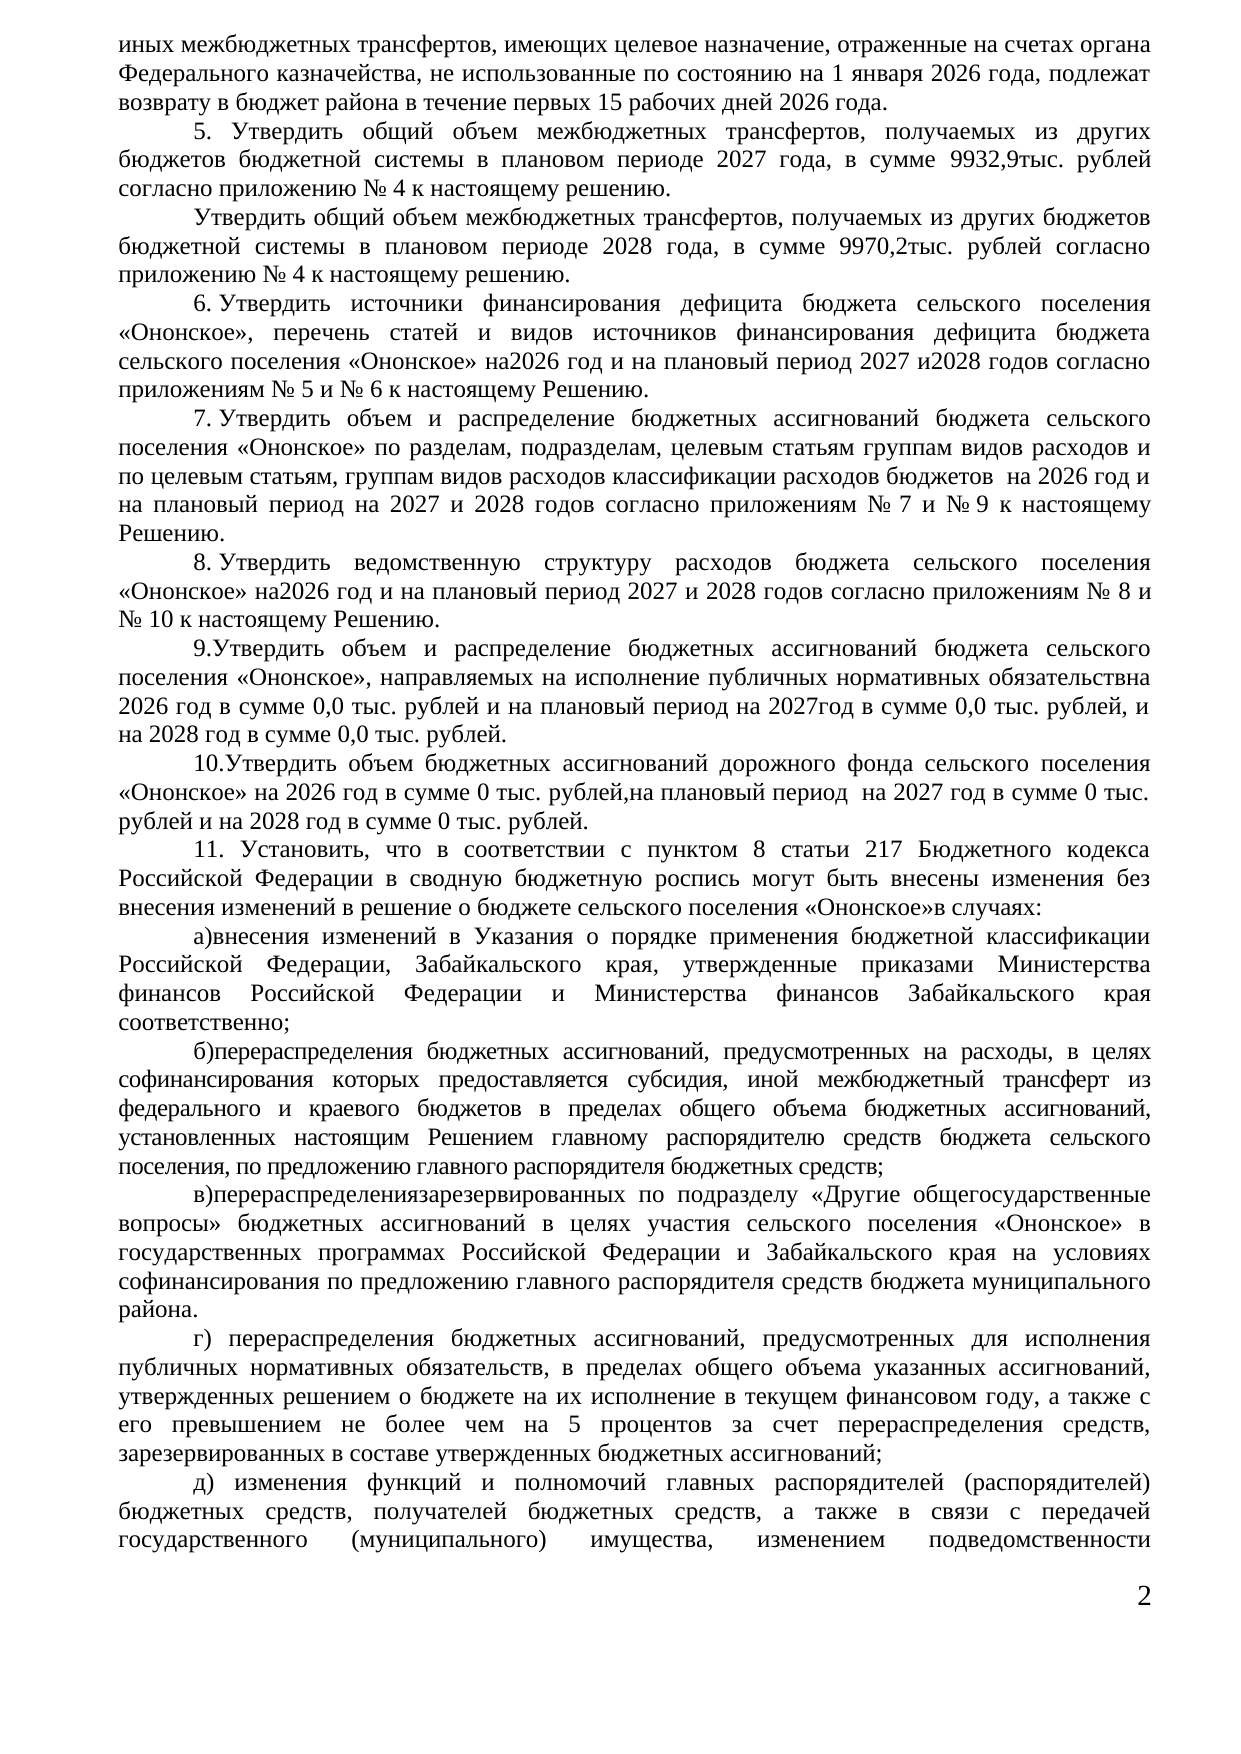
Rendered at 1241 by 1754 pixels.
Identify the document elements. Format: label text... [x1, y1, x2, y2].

text 11. Установить, что в соответствии с пунктом 8 статьи 217 Бюджетного кодекса Российской Федерации в сводную бюджетную роспись могут быть внесены изменения без внесения изменений в решение о бюджете сельского поселения «Ононское»в случаях: [118, 834, 1152, 921]
text 5. Утвердить общий объем межбюджетных трансфертов, получаемых из других бюджетов бюджетной системы в плановом периоде 2027 года, в сумме 9932,9тыс. рублей согласно приложению № 4 к настоящему решению. [118, 116, 1152, 202]
text в)перераспределениязарезервированных по подразделу «Другие общегосударственные вопросы» бюджетных ассигнований в целях участия сельского поселения «Ононское» в государственных программах Российской Федерации и Забайкальского края на условиях софинансирования по предложению главного распорядителя средств бюджета муниципального района. [118, 1179, 1152, 1323]
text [118, 1467, 1152, 1553]
text б)перераспределения бюджетных ассигнований, предусмотренных на расходы, в целях софинансирования которых предоставляется субсидия, иной межбюджетный трансферт из федерального и краевого бюджетов в пределах общего объема бюджетных ассигнований, установленных настоящим Решением главному распорядителю средств бюджета сельского поселения, по предложению главного распорядителя бюджетных средств; [118, 1036, 1152, 1179]
text 10.Утвердить объем бюджетных ассигнований дорожного фонда сельского поселения «Ононское» на 2026 год в сумме 0 тыс. рублей,на плановый период на 2027 год в сумме 0 тыс. рублей и на 2028 год в сумме 0 тыс. рублей. [118, 748, 1152, 834]
text г) перераспределения бюджетных ассигнований, предусмотренных для исполнения публичных нормативных обязательств, в пределах общего объема указанных ассигнований, утвержденных решением о бюджете на их исполнение в текущем финансовом году, а также с его превышением не более чем на 5 процентов за счет перераспределения средств, зарезервированных в составе утвержденных бюджетных ассигнований; [118, 1323, 1152, 1467]
text 7. Утвердить объем и распределение бюджетных ассигнований бюджета сельского поселения «Ононское» по разделам, подразделам, целевым статьям группам видов расходов и по целевым статьям, группам видов расходов классификации расходов бюджетов на 2026 год и на плановый период на 2027 и 2028 годов согласно приложениям № 7 и № 9 к настоящему Решению. [118, 403, 1152, 547]
text а)внесения изменений в Указания о порядке применения бюджетной классификации Российской Федерации, Забайкальского края, утвержденные приказами Министерства финансов Российской Федерации и Министерства финансов Забайкальского края соответственно; [118, 921, 1152, 1036]
text Утвердить общий объем межбюджетных трансфертов, получаемых из других бюджетов бюджетной системы в плановом периоде 2028 года, в сумме 9970,2тыс. рублей согласно приложению № 4 к настоящему решению. [118, 202, 1152, 288]
text 8. Утвердить ведомственную структуру расходов бюджета сельского поселения «Ононское» на2026 год и на плановый период 2027 и 2028 годов согласно приложениям № 8 и № 10 к настоящему Решению. [118, 547, 1152, 633]
text 9.Утвердить объем и распределение бюджетных ассигнований бюджета сельского поселения «Ононское», направляемых на исполнение публичных нормативных обязательствна 2026 год в сумме 0,0 тыс. рублей и на плановый период на 2027год в сумме 0,0 тыс. рублей, и на 2028 год в сумме 0,0 тыс. рублей. [118, 633, 1152, 748]
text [118, 29, 1152, 116]
text 6. Утвердить источники финансирования дефицита бюджета сельского поселения «Ононское», перечень статей и видов источников финансирования дефицита бюджета сельского поселения «Ононское» на2026 год и на плановый период 2027 и2028 годов согласно приложениям № 5 и № 6 к настоящему Решению. [118, 288, 1152, 403]
